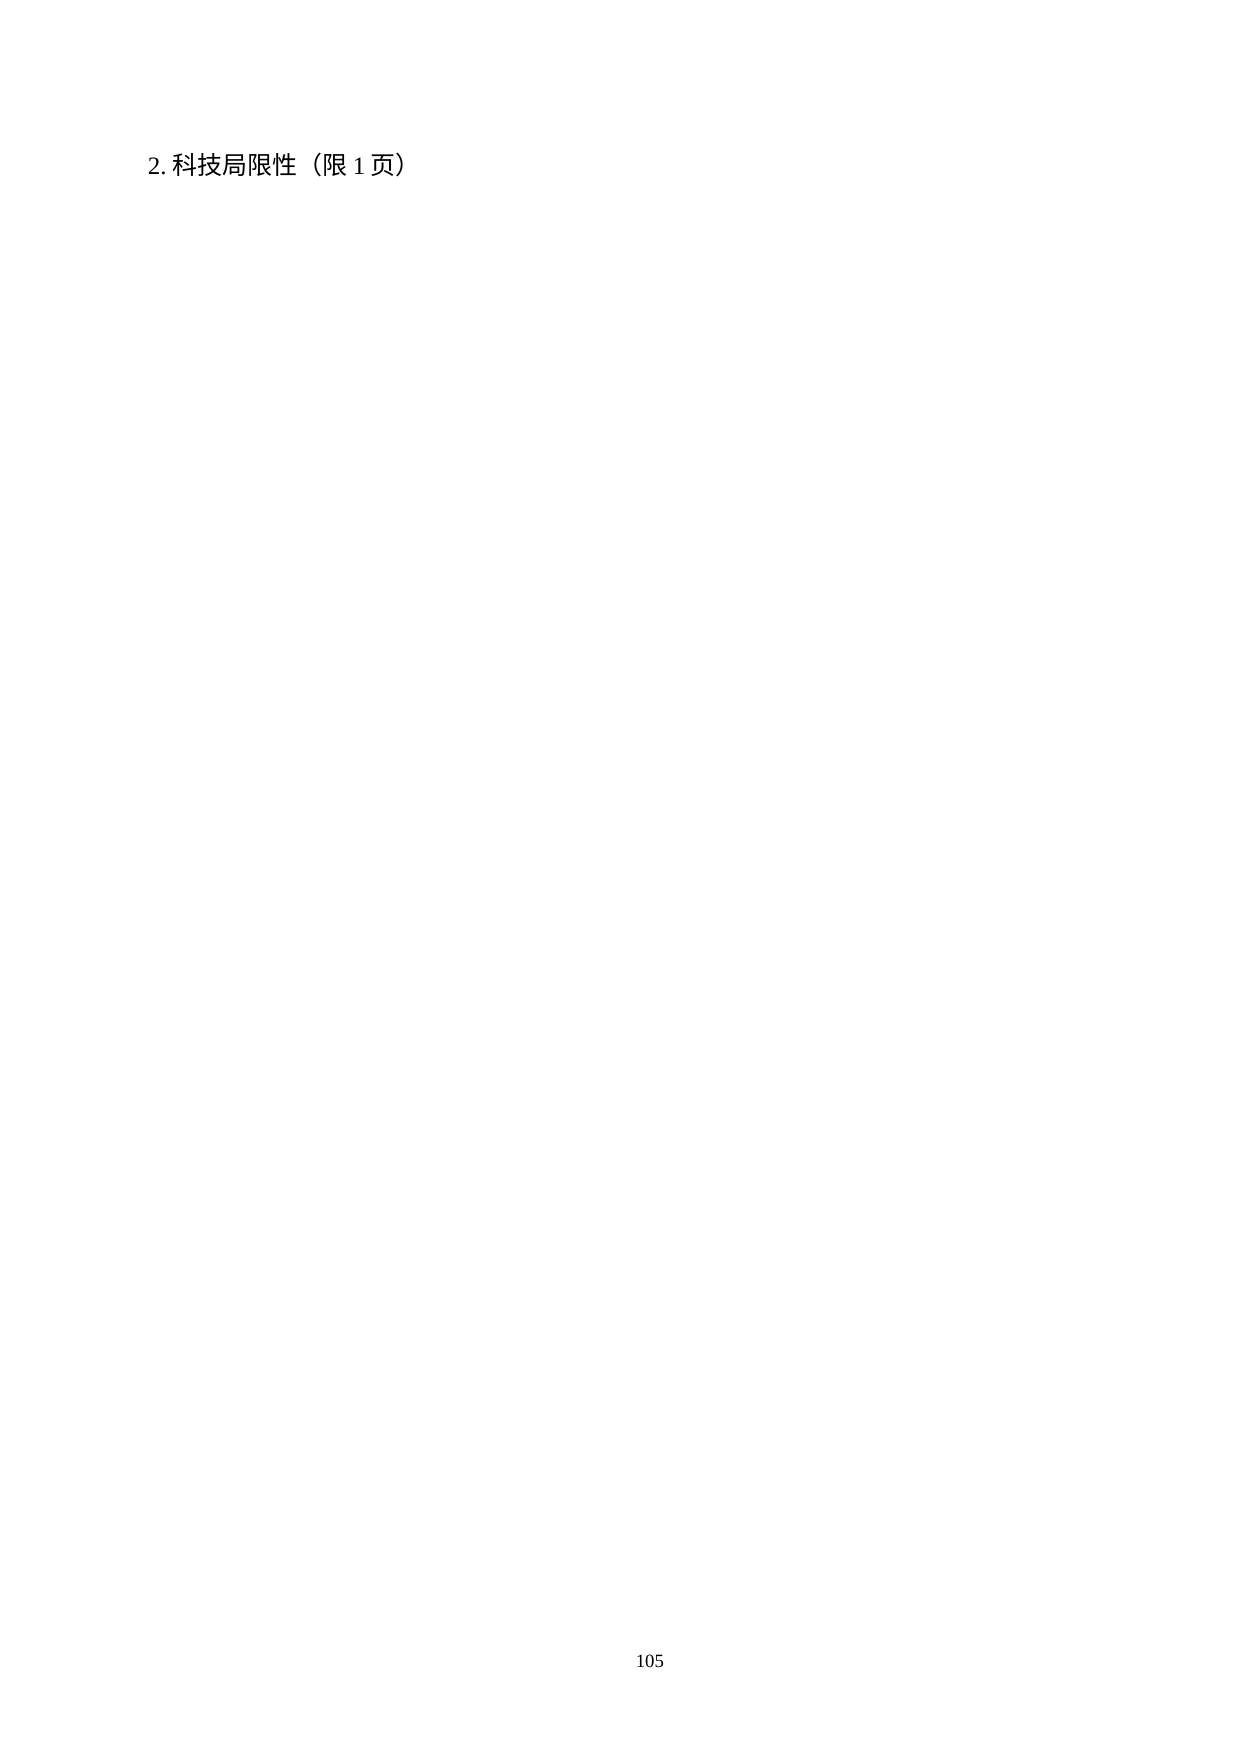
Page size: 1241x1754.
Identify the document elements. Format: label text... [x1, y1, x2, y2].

text 2. 科技局限性（限1页） [148, 131, 1152, 196]
